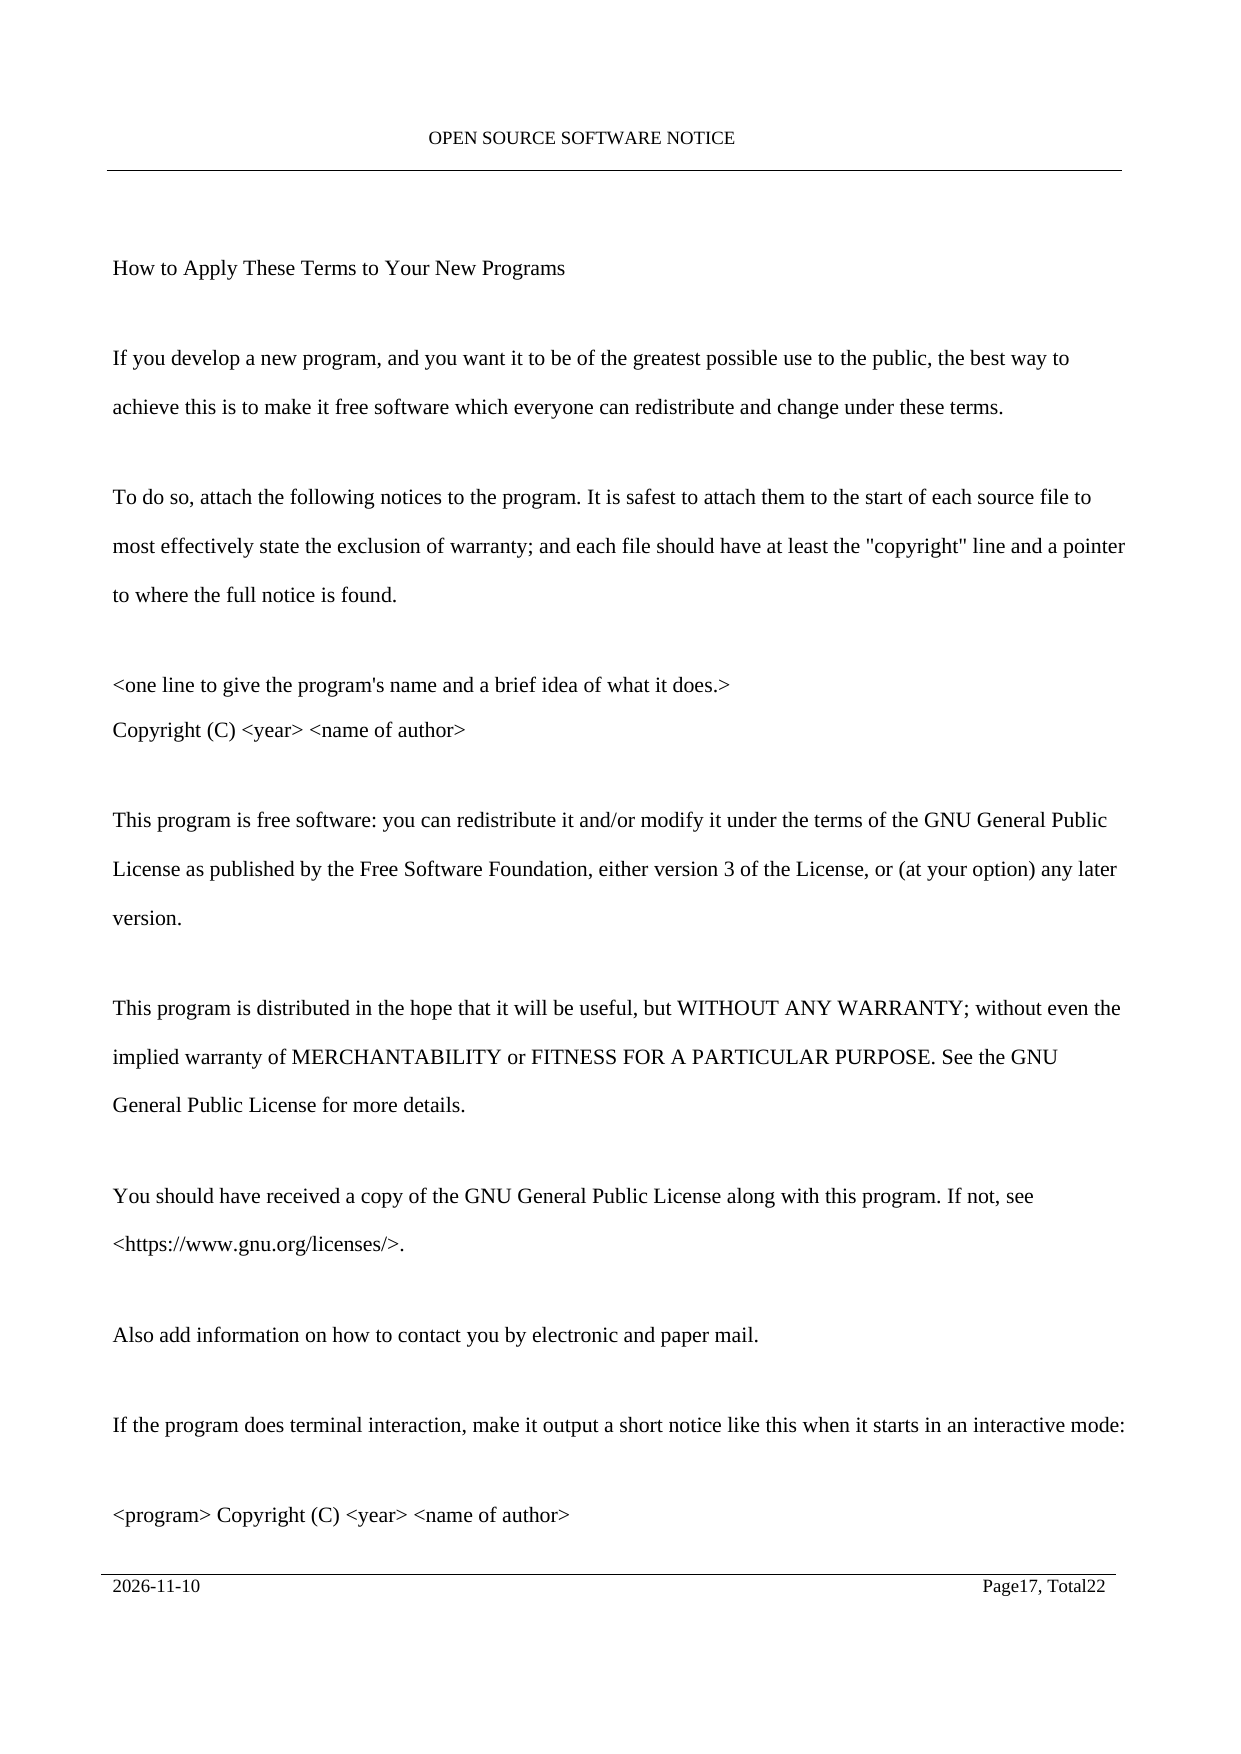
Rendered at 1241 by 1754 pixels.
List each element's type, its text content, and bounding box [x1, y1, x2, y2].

text <one line to give the program's name and a brief idea of what it does.> [112, 668, 1128, 701]
text <program> Copyright (C) <year> <name of author> [112, 1498, 1128, 1531]
text Also add information on how to contact you by electronic and paper mail. [112, 1318, 1128, 1351]
text How to Apply These Terms to Your New Programs [112, 251, 1128, 284]
text If you develop a new program, and you want it to be of the greatest possible use to the public, the best way to achieve this is to make it free software which everyone can redistribute and change under these terms. [112, 342, 1128, 423]
text If the program does terminal interaction, make it output a short notice like this when it starts in an interactive mode: [112, 1408, 1128, 1441]
text Copyright (C) <year> <name of author> [112, 713, 1128, 746]
text You should have received a copy of the GNU General Public License along with this program. If not, see <https://www.gnu.org/licenses/>. [112, 1179, 1128, 1260]
text To do so, attach the following notices to the program. It is safest to attach them to the start of each source file to most effectively state the exclusion of warranty; and each file should have at least the "copyright" line and a pointer to where the full notice is found. [112, 481, 1128, 611]
text This program is distributed in the hope that it will be useful, but WITHOUT ANY WARRANTY; without even the implied warranty of MERCHANTABILITY or FITNESS FOR A PARTICULAR PURPOSE. See the GNU General Public License for more details. [112, 991, 1128, 1121]
text This program is free software: you can redistribute it and/or modify it under the terms of the GNU General Public License as published by the Free Software Foundation, either version 3 of the License, or (at your option) any later version. [112, 804, 1128, 934]
